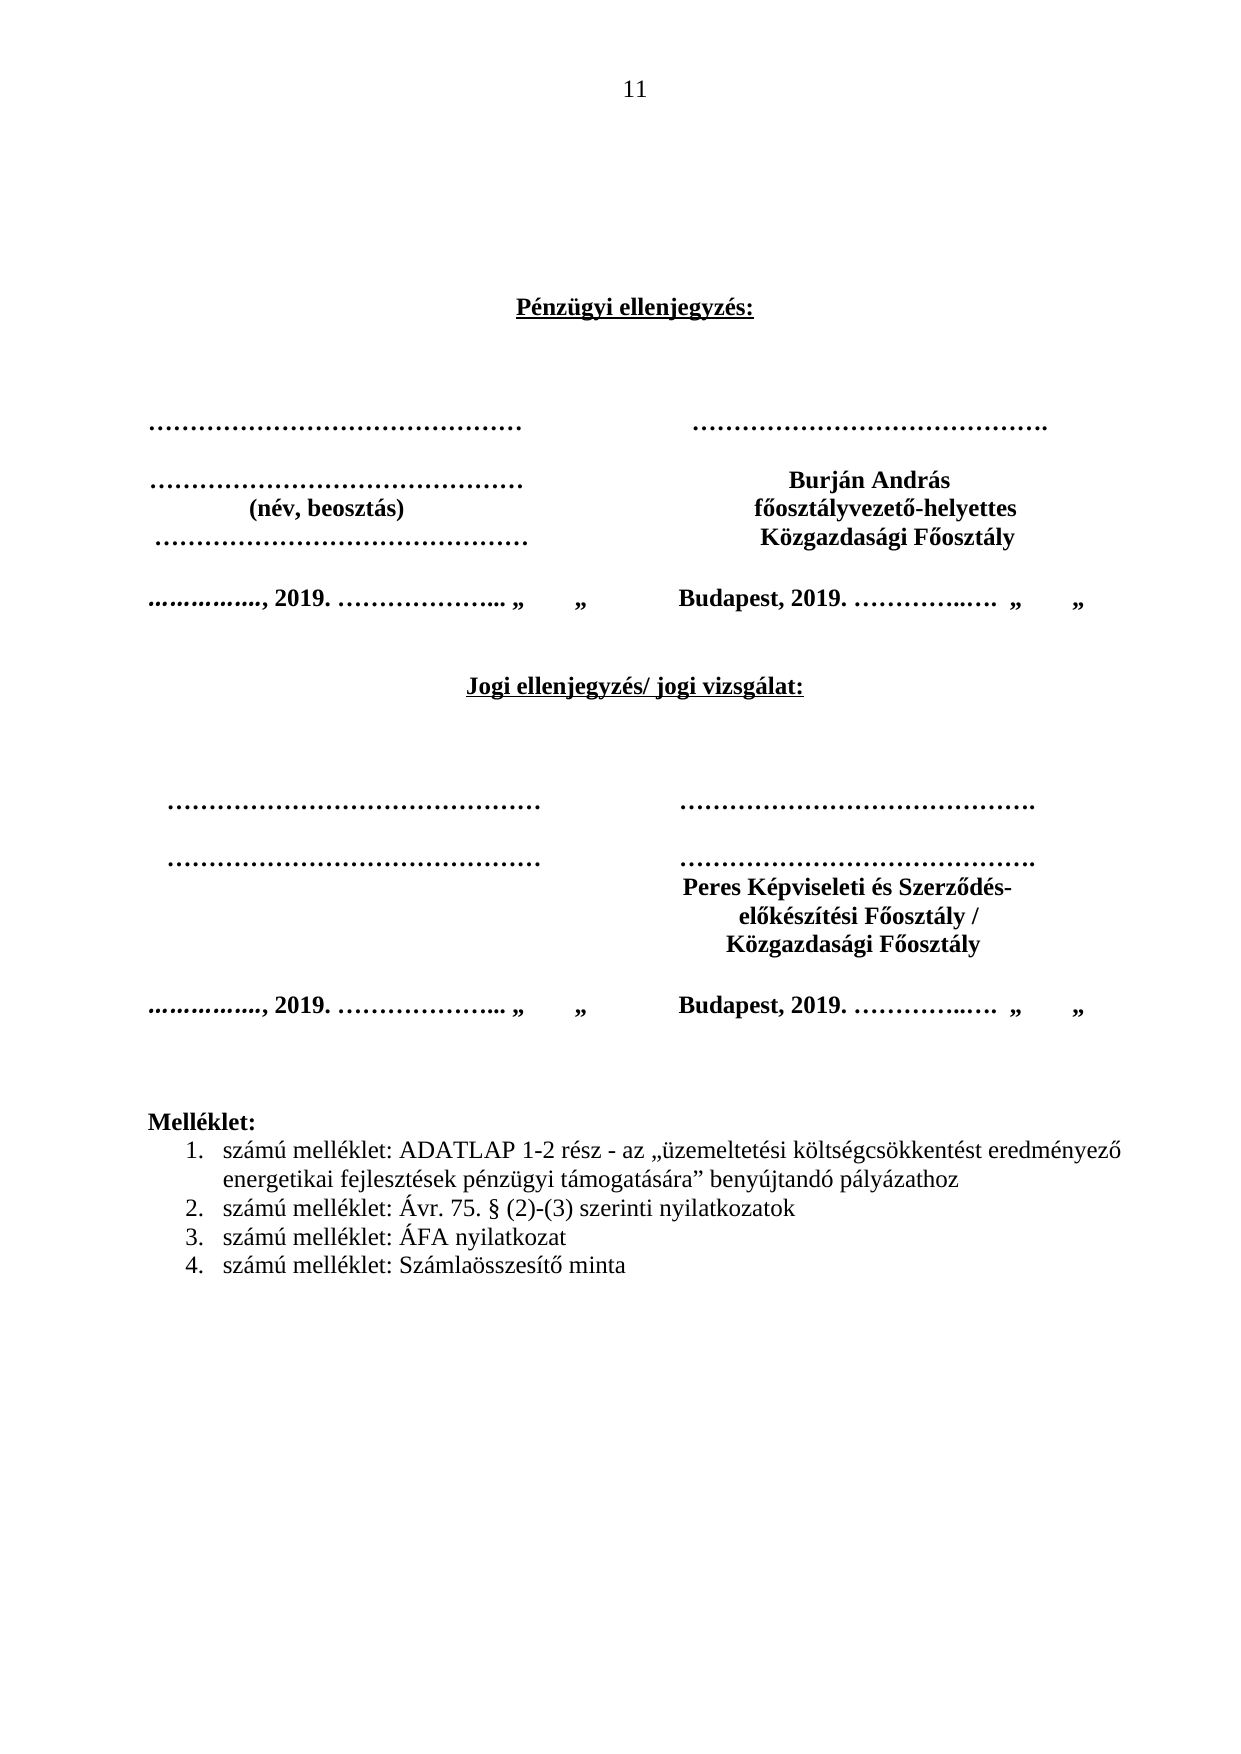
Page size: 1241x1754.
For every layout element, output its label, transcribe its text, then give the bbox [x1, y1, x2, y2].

text ……………………………………… Burján András [148, 465, 1122, 493]
text ……………………………………… ……………………………………. [148, 786, 1152, 814]
subtitle ……………., 2019. ………………... „ „ Budapest, 2019. …………..…. „ „ [148, 580, 1122, 613]
text Pénzügyi ellenjegyzés: [148, 292, 1122, 321]
list számú melléklet: Számlaösszesítő minta [185, 1251, 1152, 1279]
text Jogi ellenjegyzés/ jogi vizsgálat: [148, 671, 1122, 699]
text (név, beosztás) főosztályvezető-helyettes [148, 493, 1122, 522]
text ……………………………………… ……………………………………. [148, 843, 1152, 872]
text Peres Képviseleti és Szerződés- előkészítési Főosztály / [664, 872, 1122, 929]
list számú melléklet: ADATLAP 1-2 rész - az „üzemeltetési költségcsökkentést eredményező energetikai fejlesztések pénzügyi támogatására” benyújtandó pályázathoz [185, 1136, 1152, 1193]
list számú melléklet: ÁFA nyilatkozat [185, 1222, 1152, 1251]
list számú melléklet: Ávr. 75. § (2)-(3) szerinti nyilatkozatok [185, 1193, 1152, 1222]
subtitle ……………., 2019. ………………... „ „ Budapest, 2019. …………..…. „ „ [148, 987, 1122, 1021]
text Közgazdasági Főosztály [590, 929, 1122, 958]
text ……………………………………… Közgazdasági Főosztály [148, 522, 1122, 551]
text ……………………………………… ……………………………………. [148, 407, 1152, 436]
text Melléklet: [148, 1107, 1152, 1136]
